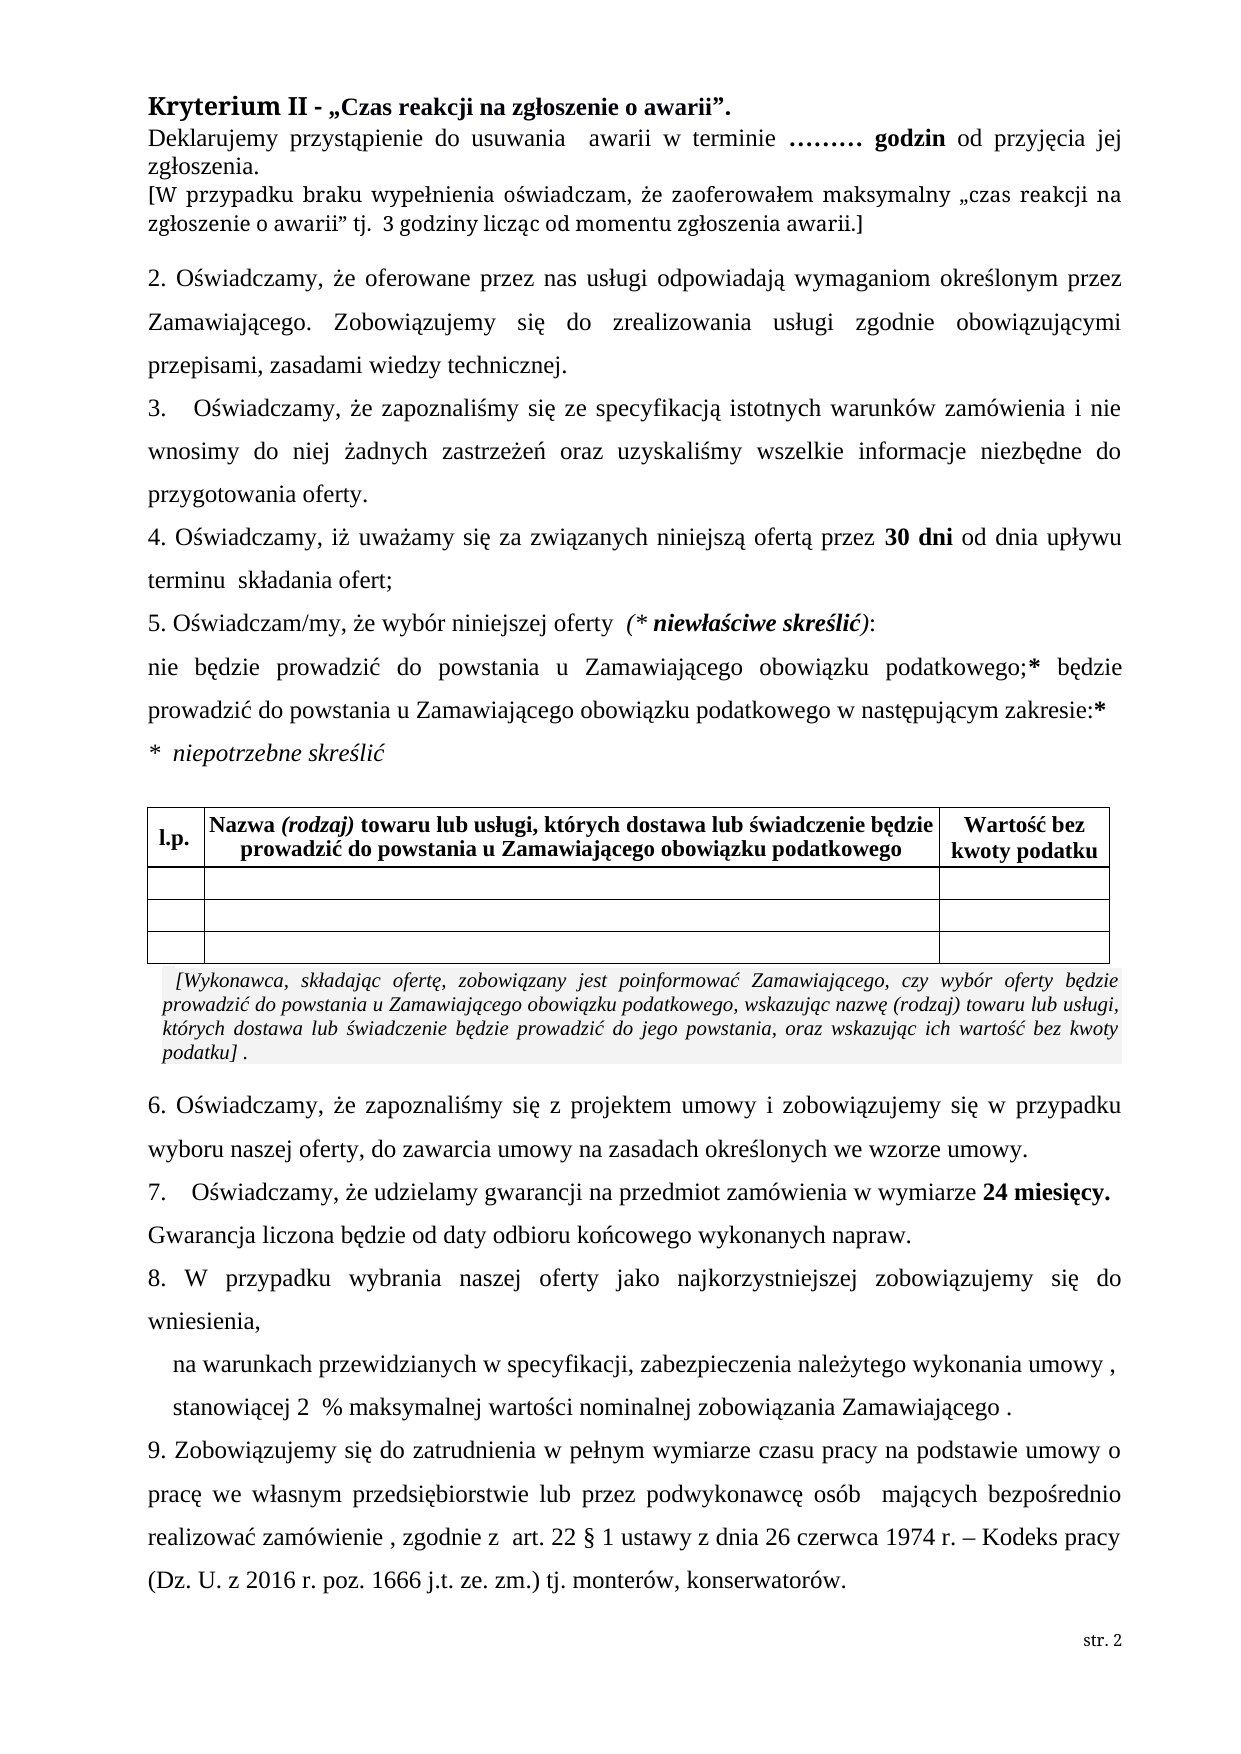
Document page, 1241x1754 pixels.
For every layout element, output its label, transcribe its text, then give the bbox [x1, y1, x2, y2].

table_header Nazwa (rodzaj) towaru lub usługi, których dostawa lub świadczenie będzie prowadzić do powstania u Zamawiającego obowiązku podatkowego [205, 808, 939, 866]
table_cell [940, 868, 1109, 898]
table_cell [205, 932, 939, 963]
text Gwarancja liczona będzie od daty odbioru końcowego wykonanych napraw. [148, 1220, 1122, 1249]
text nie będzie prowadzić do powstania u Zamawiającego obowiązku podatkowego;* będzie prowadzić do powstania u Zamawiającego obowiązku podatkowego w następującym zakresie:* [148, 652, 1122, 723]
table_cell [940, 900, 1109, 931]
text 3. Oświadczamy, że zapoznaliśmy się ze specyfikacją istotnych warunków zamówienia i nie wnosimy do niej żadnych zastrzeżeń oraz uzyskaliśmy wszelkie informacje niezbędne do przygotowania oferty. [148, 393, 1122, 508]
table_header l.p. [148, 808, 204, 866]
table_cell [940, 932, 1109, 963]
table_cell [205, 900, 939, 931]
text [Wykonawca, składając ofertę, zobowiązany jest poinformować Zamawiającego, czy wybór oferty będzie prowadzić do powstania u Zamawiającego obowiązku podatkowego, wskazując nazwę (rodzaj) towaru lub usługi, których dostawa lub świadczenie będzie prowadzić do jego powstania, oraz wskazując ich wartość bez kwoty podatku] . [248, 968, 1122, 1064]
text 9. Zobowiązujemy się do zatrudnienia w pełnym wymiarze czasu pracy na podstawie umowy o pracę we własnym przedsiębiorstwie lub przez podwykonawcę osób mających bezpośrednio realizować zamówienie , zgodnie z art. 22 § 1 ustawy z dnia 26 czerwca 1974 r. – Kodeks pracy (Dz. U. z 2016 r. poz. 1666 j.t. ze. zm.) tj. monterów, konserwatorów. [148, 1436, 1122, 1594]
text stanowiącej 2 % maksymalnej wartości nominalnej zobowiązania Zamawiającego . [148, 1392, 1122, 1421]
table_cell [205, 868, 939, 898]
text 2. Oświadczamy, że oferowane przez nas usługi odpowiadają wymaganiom określonym przez Zamawiającego. Zobowiązujemy się do zrealizowania usługi zgodnie obowiązującymi przepisami, zasadami wiedzy technicznej. [148, 263, 1122, 378]
text Deklarujemy przystąpienie do usuwania awarii w terminie ……… godzin od przyjęcia jej zgłoszenia. [148, 123, 1122, 180]
table_header Wartość bez kwoty podatku [940, 808, 1109, 866]
text 7. Oświadczamy, że udzielamy gwarancji na przedmiot zamówienia w wymiarze 24 miesięcy. [148, 1177, 1122, 1206]
text Kryterium II - „Czas reakcji na zgłoszenie o awarii”. [148, 89, 1122, 123]
text na warunkach przewidzianych w specyfikacji, zabezpieczenia należytego wykonania umowy , [148, 1349, 1122, 1378]
text 6. Oświadczamy, że zapoznaliśmy się z projektem umowy i zobowiązujemy się w przypadku wyboru naszej oferty, do zawarcia umowy na zasadach określonych we wzorze umowy. [148, 1091, 1122, 1162]
table_cell [148, 868, 204, 898]
table_cell [148, 932, 204, 963]
text 4. Oświadczamy, iż uważamy się za związanych niniejszą ofertą przez 30 dni od dnia upływu terminu składania ofert; [148, 522, 1122, 594]
text [W przypadku braku wypełnienia oświadczam, że zaoferowałem maksymalny „czas reakcji na zgłoszenie o awarii” tj. 3 godziny licząc od momentu zgłoszenia awarii.] [148, 180, 1122, 237]
table_cell [148, 900, 204, 931]
text 5. Oświadczam/my, że wybór niniejszej oferty (* niewłaściwe skreślić): [148, 608, 1122, 637]
text 8. W przypadku wybrania naszej oferty jako najkorzystniejszej zobowiązujemy się do wniesienia, [148, 1263, 1122, 1335]
text * niepotrzebne skreślić [148, 738, 1122, 767]
